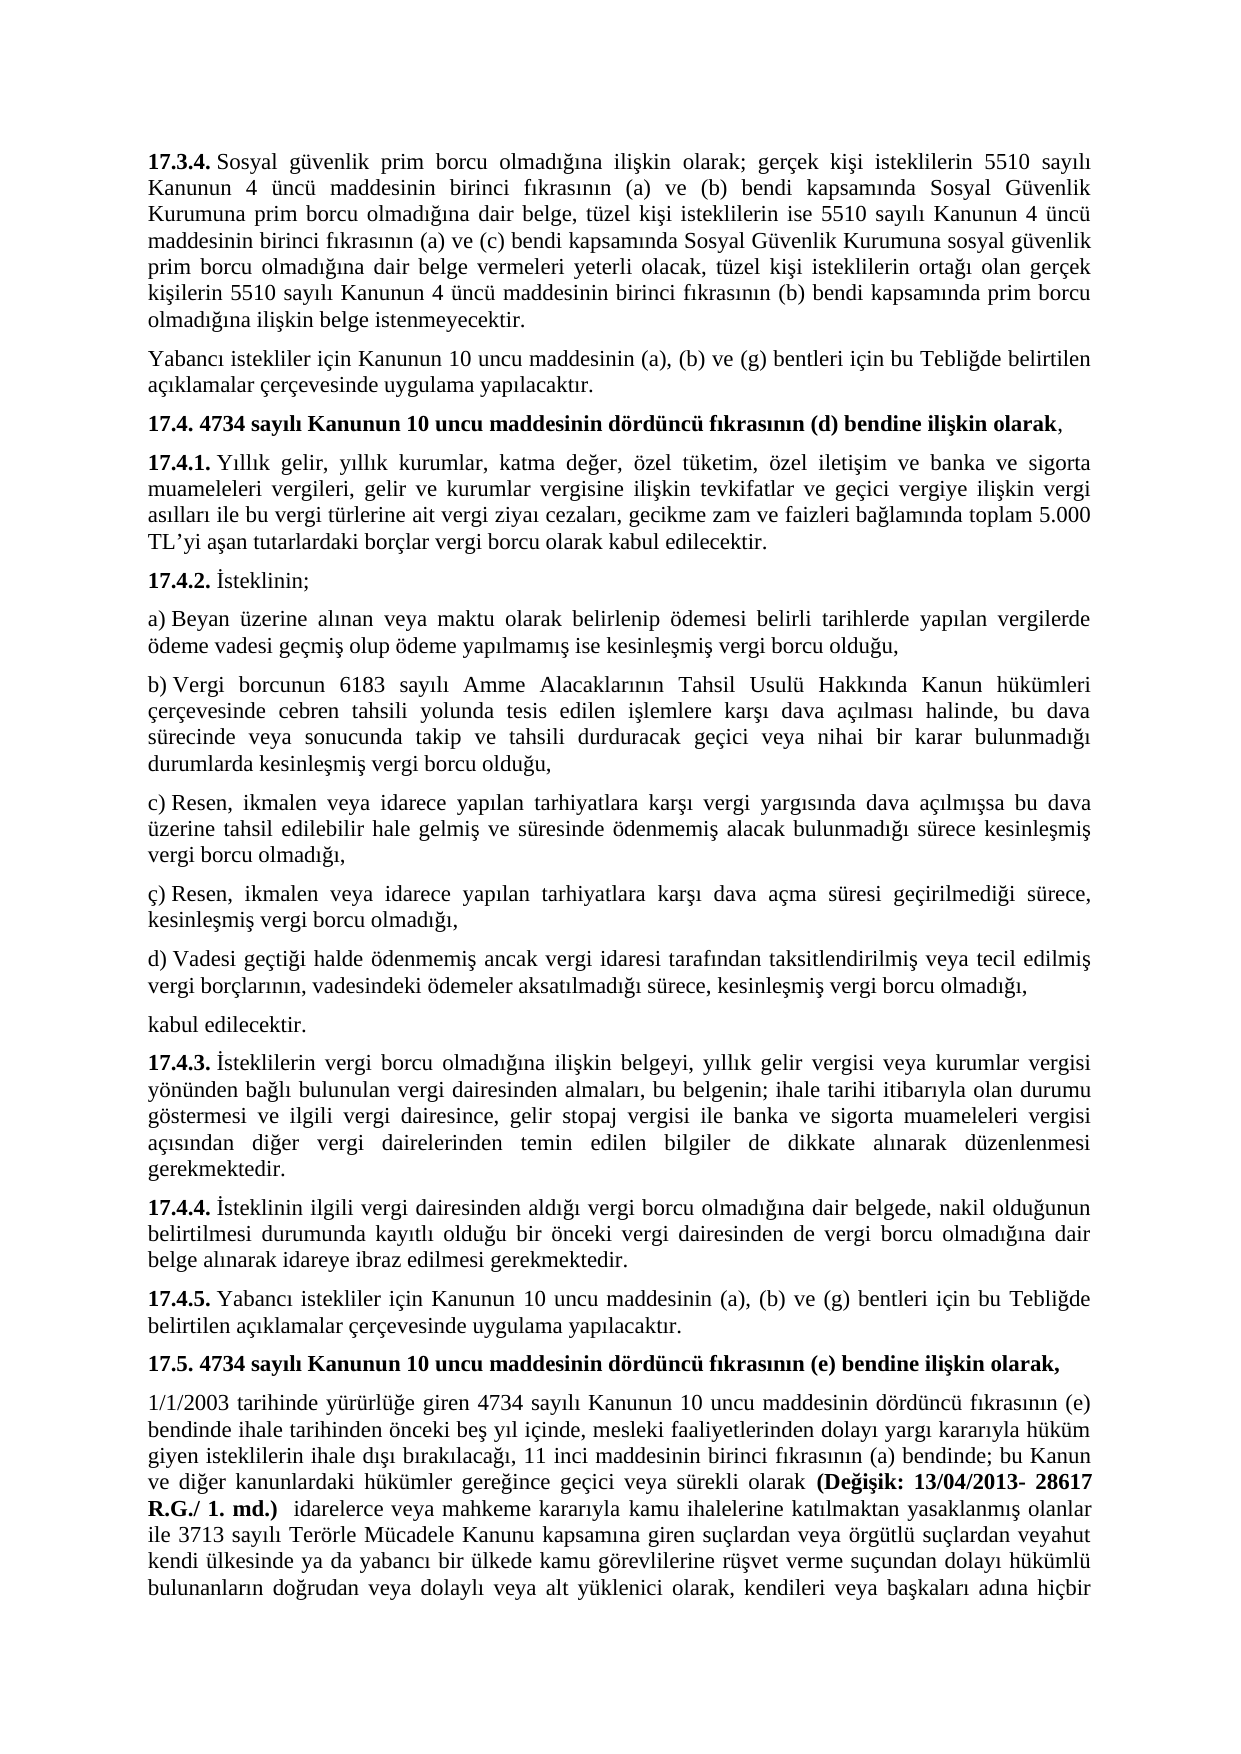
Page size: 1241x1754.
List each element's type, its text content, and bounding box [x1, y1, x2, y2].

text 17.4.3. İsteklilerin vergi borcu olmadığına ilişkin belgeyi, yıllık gelir vergisi veya kurumlar vergisi yönünden bağlı bulunulan vergi dairesinden almaları, bu belgenin; ihale tarihi itibarıyla olan durumu göstermesi ve ilgili vergi dairesince, gelir stopaj vergisi ile banka ve sigorta muameleleri vergisi açısından diğer vergi dairelerinden temin edilen bilgiler de dikkate alınarak düzenlenmesi gerekmektedir. [148, 1049, 1092, 1181]
text 17.5. 4734 sayılı Kanunun 10 uncu maddesinin dördüncü fıkrasının (e) bendine ilişkin olarak, [148, 1351, 1092, 1377]
text a) Beyan üzerine alınan veya maktu olarak belirlenip ödemesi belirli tarihlerde yapılan vergilerde ödeme vadesi geçmiş olup ödeme yapılmamış ise kesinleşmiş vergi borcu olduğu, [148, 606, 1092, 658]
text ç) Resen, ikmalen veya idarece yapılan tarhiyatlara karşı dava açma süresi geçirilmediği sürece, kesinleşmiş vergi borcu olmadığı, [148, 880, 1092, 933]
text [148, 1389, 1092, 1600]
text Yabancı istekliler için Kanunun 10 uncu maddesinin (a), (b) ve (g) bentleri için bu Tebliğde belirtilen açıklamalar çerçevesinde uygulama yapılacaktır. [148, 345, 1092, 397]
text 17.4.5. Yabancı istekliler için Kanunun 10 uncu maddesinin (a), (b) ve (g) bentleri için bu Tebliğde belirtilen açıklamalar çerçevesinde uygulama yapılacaktır. [148, 1285, 1092, 1338]
text 17.4. 4734 sayılı Kanunun 10 uncu maddesinin dördüncü fıkrasının (d) bendine ilişkin olarak, [148, 410, 1092, 436]
text c) Resen, ikmalen veya idarece yapılan tarhiyatlara karşı vergi yargısında dava açılmışsa bu dava üzerine tahsil edilebilir hale gelmiş ve süresinde ödenmemiş alacak bulunmadığı sürece kesinleşmiş vergi borcu olmadığı, [148, 789, 1092, 868]
text 17.4.1. Yıllık gelir, yıllık kurumlar, katma değer, özel tüketim, özel iletişim ve banka ve sigorta muameleleri vergileri, gelir ve kurumlar vergisine ilişkin tevkifatlar ve geçici vergiye ilişkin vergi asılları ile bu vergi türlerine ait vergi ziyaı cezaları, gecikme zam ve faizleri bağlamında toplam 5.000 TL’yi aşan tutarlardaki borçlar vergi borcu olarak kabul edilecektir. [148, 449, 1092, 554]
text d) Vadesi geçtiği halde ödenmemiş ancak vergi idaresi tarafından taksitlendirilmiş veya tecil edilmiş vergi borçlarının, vadesindeki ödemeler aksatılmadığı sürece, kesinleşmiş vergi borcu olmadığı, [148, 945, 1092, 998]
text 17.4.4. İsteklinin ilgili vergi dairesinden aldığı vergi borcu olmadığına dair belgede, nakil olduğunun belirtilmesi durumunda kayıtlı olduğu bir önceki vergi dairesinden de vergi borcu olmadığına dair belge alınarak idareye ibraz edilmesi gerekmektedir. [148, 1194, 1092, 1273]
text kabul edilecektir. [148, 1011, 1092, 1037]
text 17.3.4. Sosyal güvenlik prim borcu olmadığına ilişkin olarak; gerçek kişi isteklilerin 5510 sayılı Kanunun 4 üncü maddesinin birinci fıkrasının (a) ve (b) bendi kapsamında Sosyal Güvenlik Kurumuna prim borcu olmadığına dair belge, tüzel kişi isteklilerin ise 5510 sayılı Kanunun 4 üncü maddesinin birinci fıkrasının (a) ve (c) bendi kapsamında Sosyal Güvenlik Kurumuna sosyal güvenlik prim borcu olmadığına dair belge vermeleri yeterli olacak, tüzel kişi isteklilerin ortağı olan gerçek kişilerin 5510 sayılı Kanunun 4 üncü maddesinin birinci fıkrasının (b) bendi kapsamında prim borcu olmadığına ilişkin belge istenmeyecektir. [148, 148, 1092, 332]
text b) Vergi borcunun 6183 sayılı Amme Alacaklarının Tahsil Usulü Hakkında Kanun hükümleri çerçevesinde cebren tahsili yolunda tesis edilen işlemlere karşı dava açılması halinde, bu dava sürecinde veya sonucunda takip ve tahsili durduracak geçici veya nihai bir karar bulunmadığı durumlarda kesinleşmiş vergi borcu olduğu, [148, 671, 1092, 776]
text 17.4.2. İsteklinin; [148, 567, 1092, 593]
